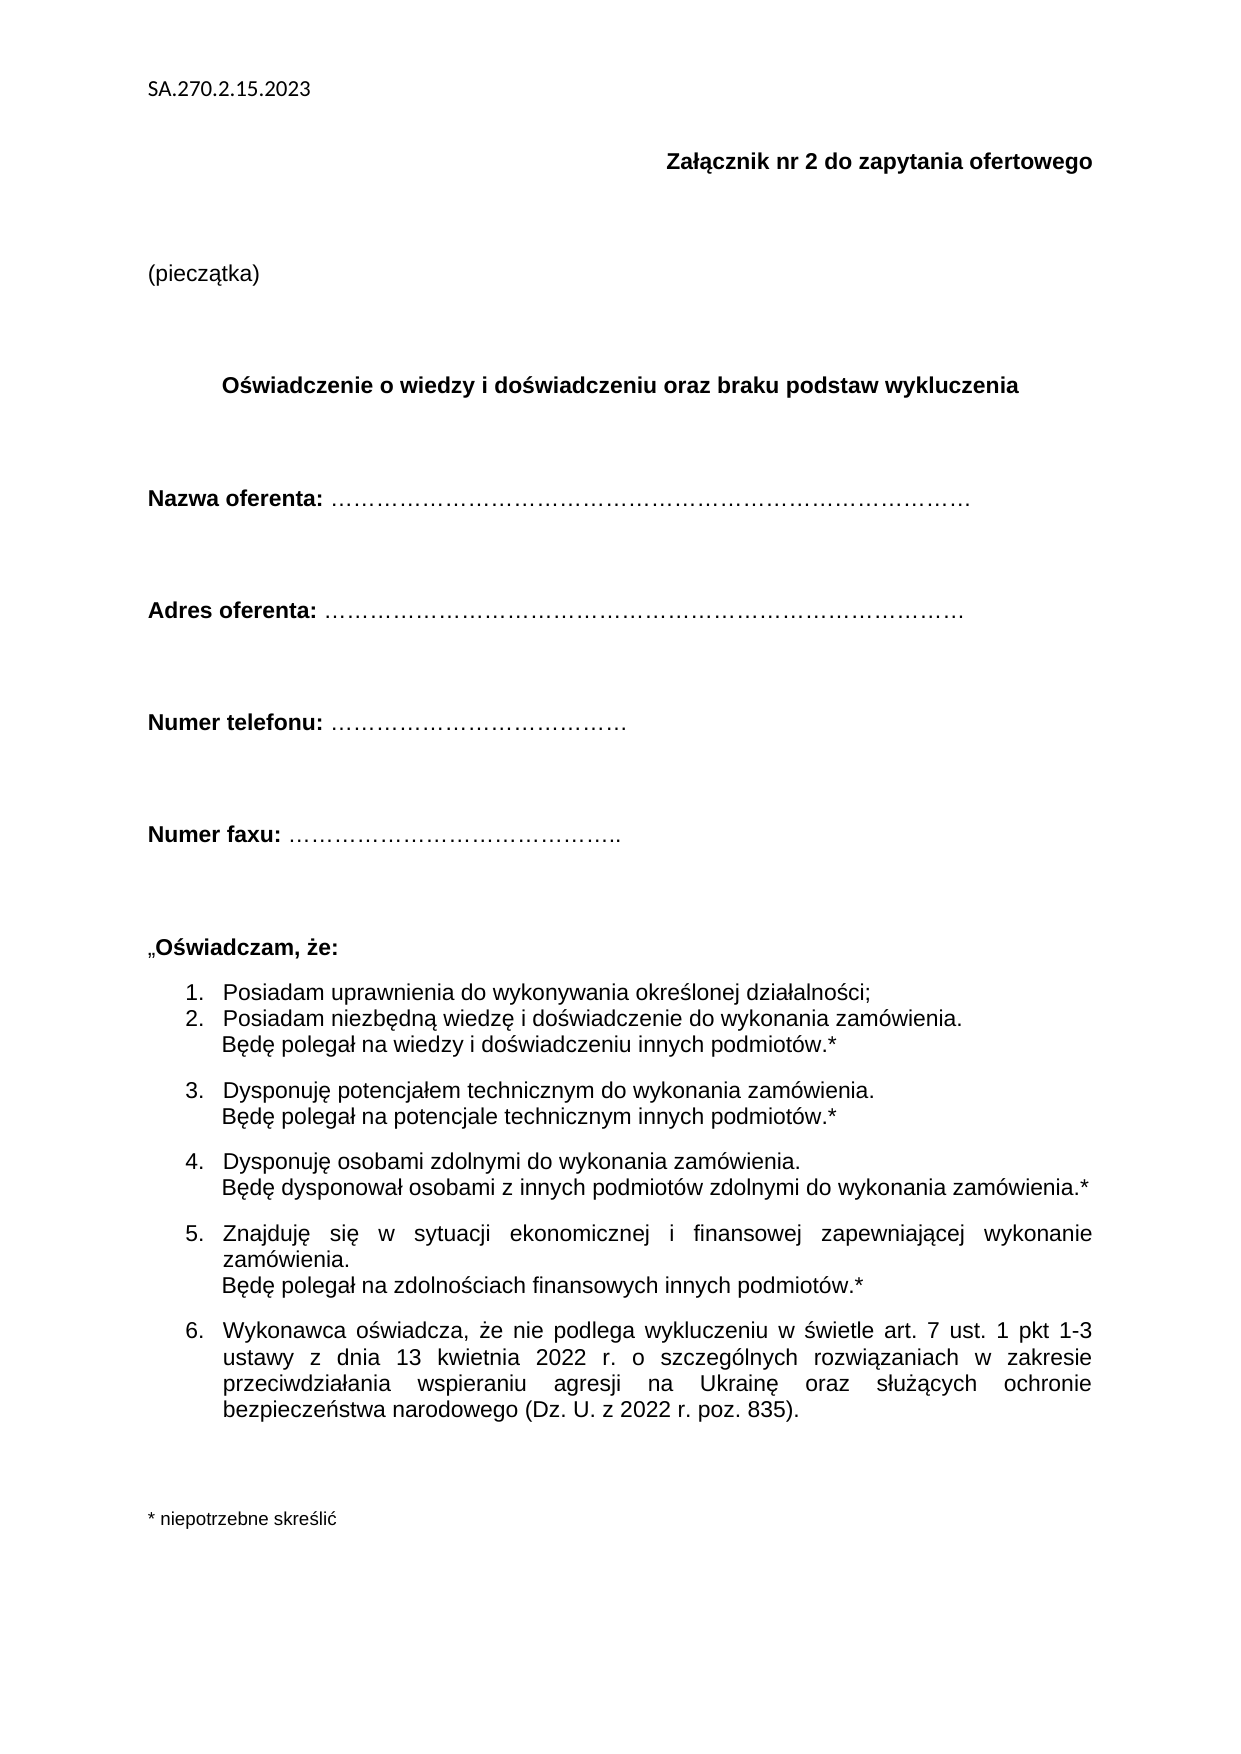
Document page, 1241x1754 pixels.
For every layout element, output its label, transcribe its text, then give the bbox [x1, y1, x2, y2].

text Będę polegał na zdolnościach finansowych innych podmiotów.* [221, 1272, 1093, 1298]
text „Oświadczam, że: [148, 934, 1093, 960]
list Posiadam niezbędną wiedzę i doświadczenie do wykonania zamówienia. [185, 1005, 1093, 1031]
text Oświadczenie o wiedzy i doświadczeniu oraz braku podstaw wykluczenia [148, 372, 1093, 398]
text * niepotrzebne skreślić [148, 1508, 1093, 1529]
text Będę polegał na potencjale technicznym innych podmiotów.* [221, 1103, 1093, 1129]
text Numer telefonu: ………………………………… [148, 709, 1093, 735]
list Dysponuję osobami zdolnymi do wykonania zamówienia. [185, 1148, 1093, 1174]
text Będę dysponował osobami z innych podmiotów zdolnymi do wykonania zamówienia.* [221, 1174, 1093, 1201]
list Posiadam uprawnienia do wykonywania określonej działalności; [185, 979, 1093, 1005]
text (pieczątka) [148, 260, 1093, 286]
text Nazwa oferenta: ………………………………………………………………………… [148, 484, 1093, 511]
list Znajduję się w sytuacji ekonomicznej i finansowej zapewniającej wykonanie zamówienia. [185, 1219, 1093, 1272]
list Dysponuję potencjałem technicznym do wykonania zamówienia. [185, 1077, 1093, 1103]
text Załącznik nr 2 do zapytania ofertowego [148, 148, 1093, 174]
list Wykonawca oświadcza, że nie podlega wykluczeniu w świetle art. 7 ust. 1 pkt 1-3 ustawy z dnia 13 kwietnia 2022 r. o szczególnych rozwiązaniach w zakresie przeciwdziałania wspieraniu agresji na Ukrainę oraz służących ochronie bezpieczeństwa narodowego (Dz. U. z 2022 r. poz. 835). [185, 1317, 1093, 1423]
text Numer faxu: …………………………………….. [148, 821, 1093, 848]
text Będę polegał na wiedzy i doświadczeniu innych podmiotów.* [221, 1031, 1093, 1058]
text Adres oferenta: ………………………………………………………………………… [148, 597, 1093, 623]
